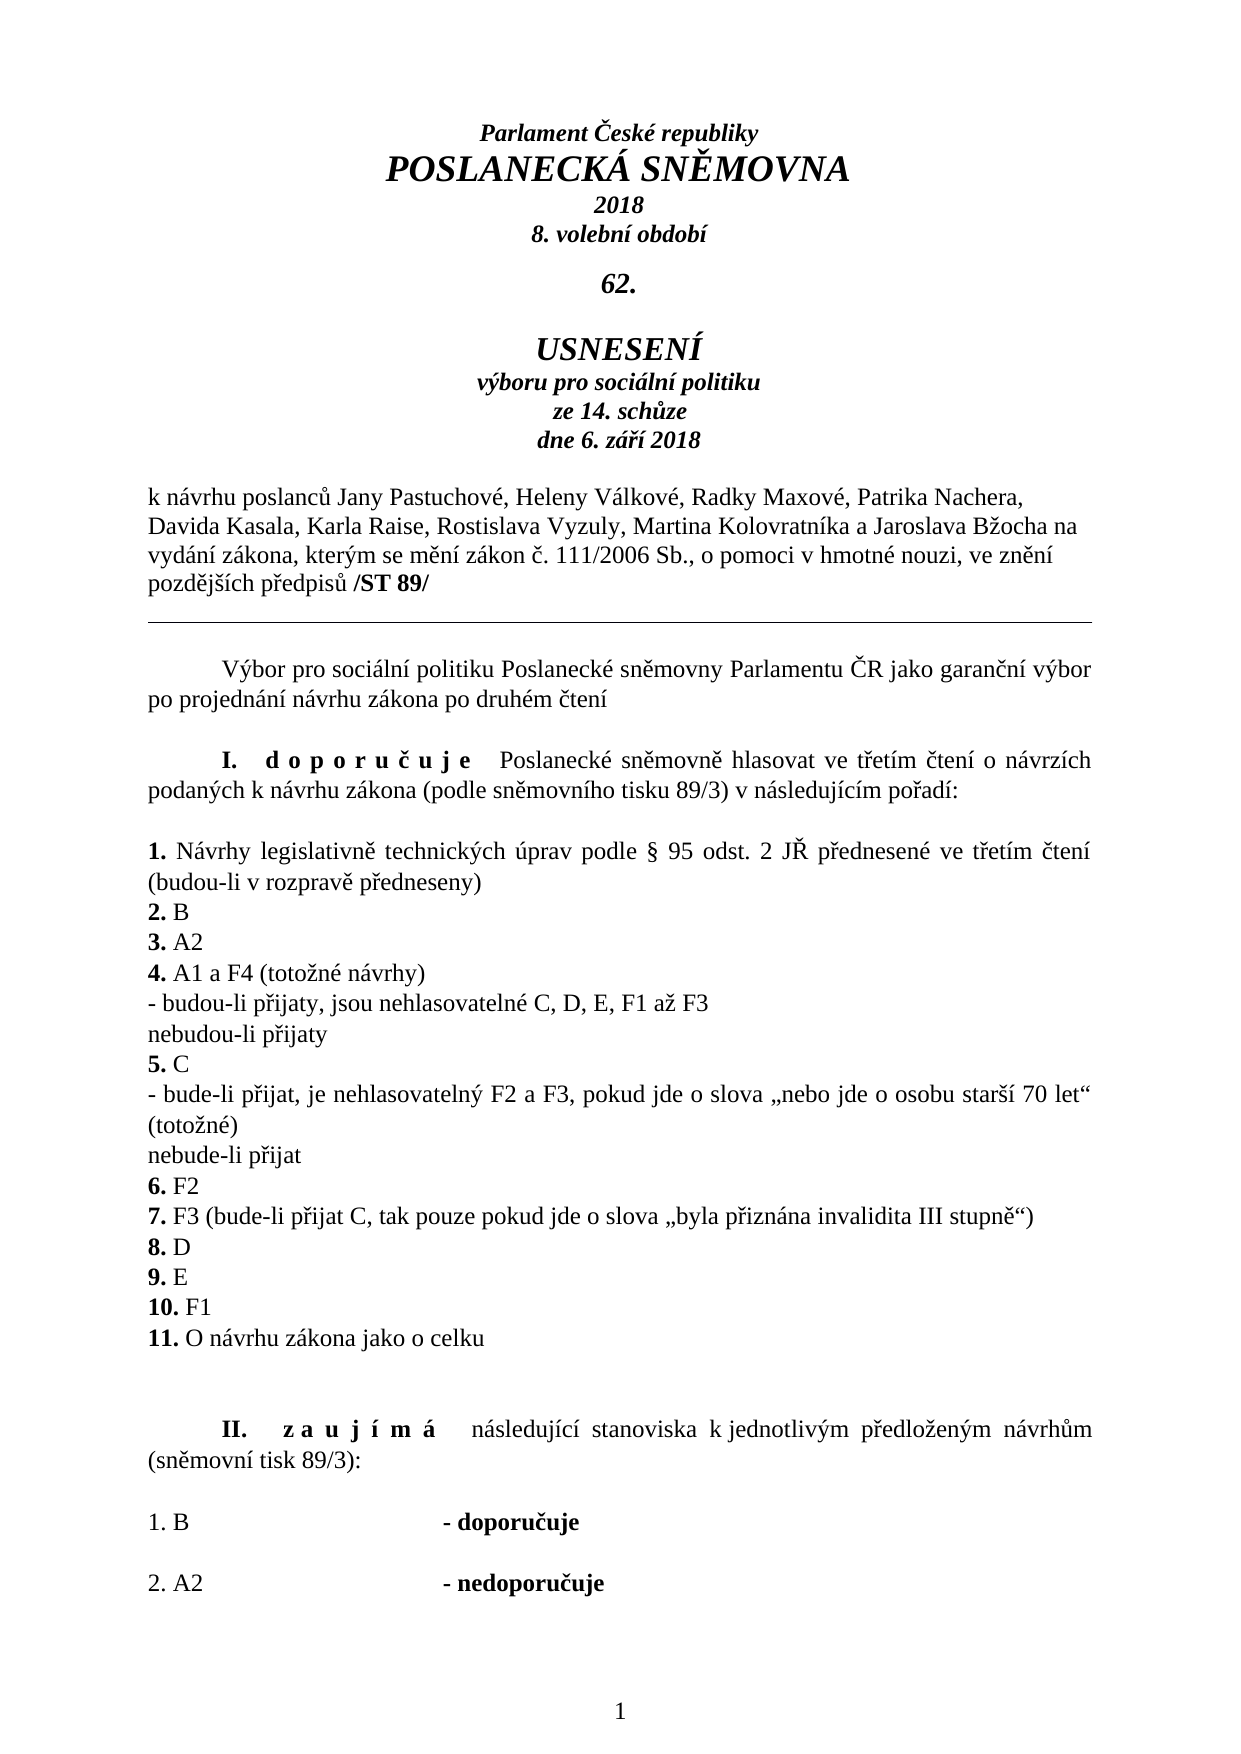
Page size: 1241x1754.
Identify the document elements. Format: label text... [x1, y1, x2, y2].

text - budou-li přijaty, jsou nehlasovatelné C, D, E, F1 až F3 [148, 988, 1092, 1017]
text 10. F1 [148, 1292, 1092, 1321]
text ze 14. schůze [148, 396, 1092, 425]
text Parlament České republiky [148, 118, 1092, 147]
text k návrhu poslanců Jany Pastuchové, Heleny Válkové, Radky Maxové, Patrika Nachera, Davida Kasala, Karla Raise, Rostislava Vyzuly, Martina Kolovratníka a Jaroslava Bžocha na vydání zákona, kterým se mění zákon č. 111/2006 Sb., o pomoci v hmotné nouzi, ve znění pozdějších předpisů /ST 89/ [148, 482, 1092, 622]
text 11. O návrhu zákona jako o celku [148, 1323, 1092, 1352]
text USNESENÍ [148, 329, 1092, 367]
text II. z a u j í m á následující stanoviska k jednotlivým předloženým návrhům (sněmovní tisk 89/3): [148, 1414, 1092, 1474]
text 5. C [148, 1049, 1092, 1078]
text 2. A2 - nedoporučuje [148, 1568, 1092, 1597]
text 7. F3 (bude-li přijat C, tak pouze pokud jde o slova „byla přiznána invalidita III stupně“) [148, 1201, 1092, 1230]
text nebude-li přijat [148, 1140, 1092, 1169]
text Výbor pro sociální politiku Poslanecké sněmovny Parlamentu ČR jako garanční výbor po projednání návrhu zákona po druhém čtení [148, 654, 1092, 713]
text 1. Návrhy legislativně technických úprav podle § 95 odst. 2 JŘ přednesené ve třetím čtení (budou-li v rozpravě předneseny) [148, 836, 1092, 895]
text 8. D [148, 1232, 1092, 1260]
text nebudou-li přijaty [148, 1019, 1092, 1047]
text 2. B [148, 897, 1092, 926]
text 4. A1 a F4 (totožné návrhy) [148, 958, 1092, 987]
text 1. B - doporučuje [148, 1507, 1092, 1535]
text dne 6. září 2018 [148, 425, 1092, 453]
text 9. E [148, 1262, 1092, 1291]
text 8. volební období [148, 219, 1092, 247]
text - bude-li přijat, je nehlasovatelný F2 a F3, pokud jde o slova „nebo jde o osobu starší 70 let“ (totožné) [148, 1079, 1092, 1139]
text 62. [148, 267, 1092, 300]
text 6. F2 [148, 1171, 1092, 1199]
text 3. A2 [148, 927, 1092, 956]
text I. d o p o r u č u j e Poslanecké sněmovně hlasovat ve třetím čtení o návrzích podaných k návrhu zákona (podle sněmovního tisku 89/3) v následujícím pořadí: [148, 745, 1092, 804]
text POSLANECKÁ SNĚMOVNA [148, 147, 1092, 190]
text výboru pro sociální politiku [148, 367, 1092, 396]
text 2018 [148, 190, 1092, 219]
